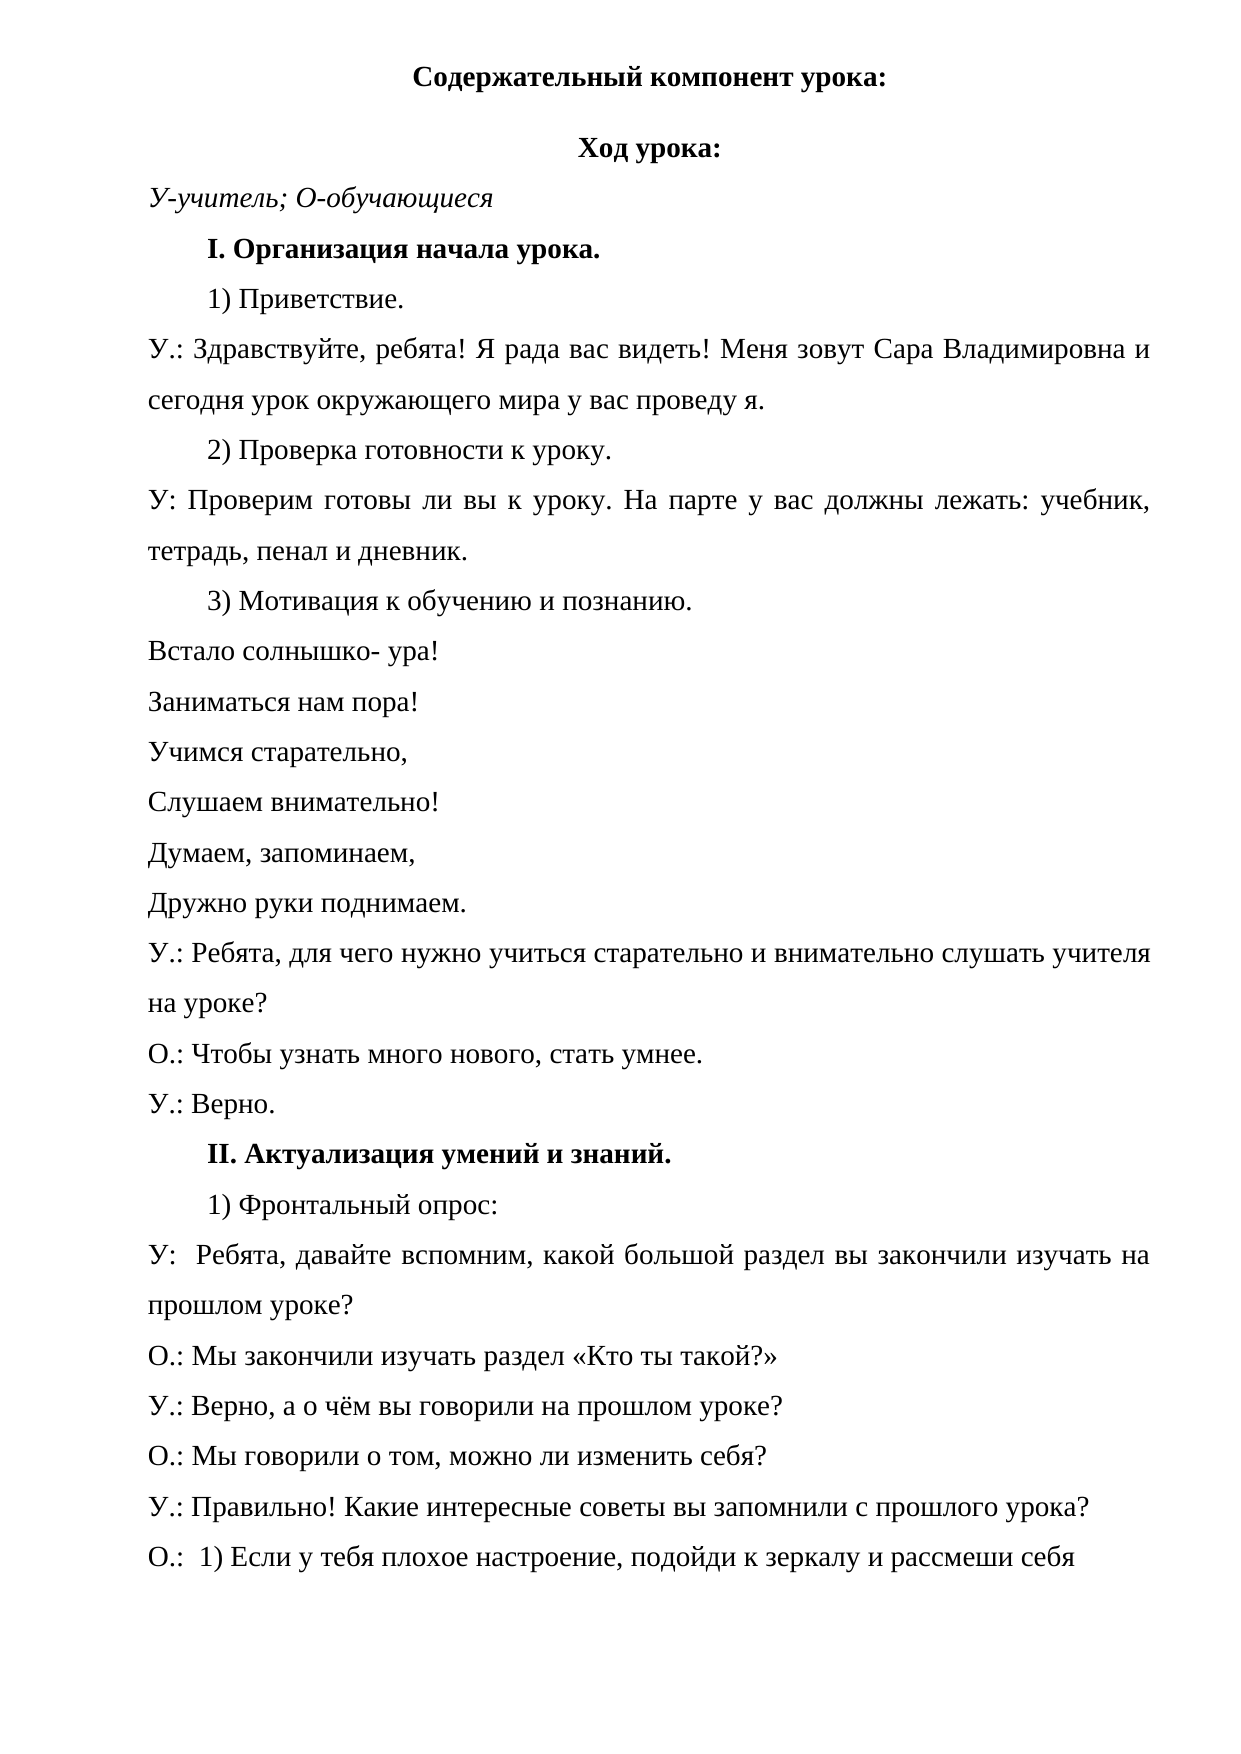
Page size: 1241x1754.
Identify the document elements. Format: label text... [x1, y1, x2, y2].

text 2) Проверка готовности к уроку. [148, 432, 1152, 466]
text Содержательный компонент урока: [148, 59, 1152, 93]
text 3) Мотивация к обучению и познанию. [148, 583, 1152, 617]
text Думаем, запоминаем, [148, 835, 1152, 868]
text У: Ребята, давайте вспомним, какой большой раздел вы закончили изучать на прошлом уроке? [148, 1237, 1152, 1321]
text У.: Верно, а о чём вы говорили на прошлом уроке? [148, 1388, 1152, 1422]
text Дружно руки поднимаем. [148, 885, 1152, 918]
text У.: Ребята, для чего нужно учиться старательно и внимательно слушать учителя на уроке? [148, 935, 1152, 1019]
text О.: Мы говорили о том, можно ли изменить себя? [148, 1438, 1152, 1472]
text Ход урока: [148, 130, 1152, 164]
text У-учитель; О-обучающиеся [148, 181, 1152, 214]
text У: Проверим готовы ли вы к уроку. На парте у вас должны лежать: учебник, тетрадь, пенал и дневник. [148, 482, 1152, 566]
text У.: Верно. [148, 1086, 1152, 1120]
text О.: Чтобы узнать много нового, стать умнее. [148, 1036, 1152, 1069]
text У.: Здравствуйте, ребята! Я рада вас видеть! Меня зовут Сара Владимировна и сегодня урок окружающего мира у вас проведу я. [148, 332, 1152, 415]
text 1 ) Фронтальный опрос: [148, 1187, 1152, 1220]
text I. Организация начала урока. [148, 231, 1152, 264]
text II. Актуализация умений и знаний. [148, 1137, 1152, 1170]
text Слушаем внимательно! [148, 784, 1152, 818]
text О.: 1) Если у тебя плохое настроение, подойди к зеркалу и рассмеши себя [148, 1539, 1152, 1573]
text Учимся старательно, [148, 734, 1152, 768]
text Заниматься нам пора! [148, 684, 1152, 717]
text У.: Правильно! Какие интересные советы вы запомнили с прошлого урока? [148, 1489, 1152, 1522]
text 1) Приветствие. [148, 281, 1152, 315]
text Встало солнышко- ура! [148, 633, 1152, 667]
text О.: Мы закончили изучать раздел «Кто ты такой?» [148, 1338, 1152, 1371]
